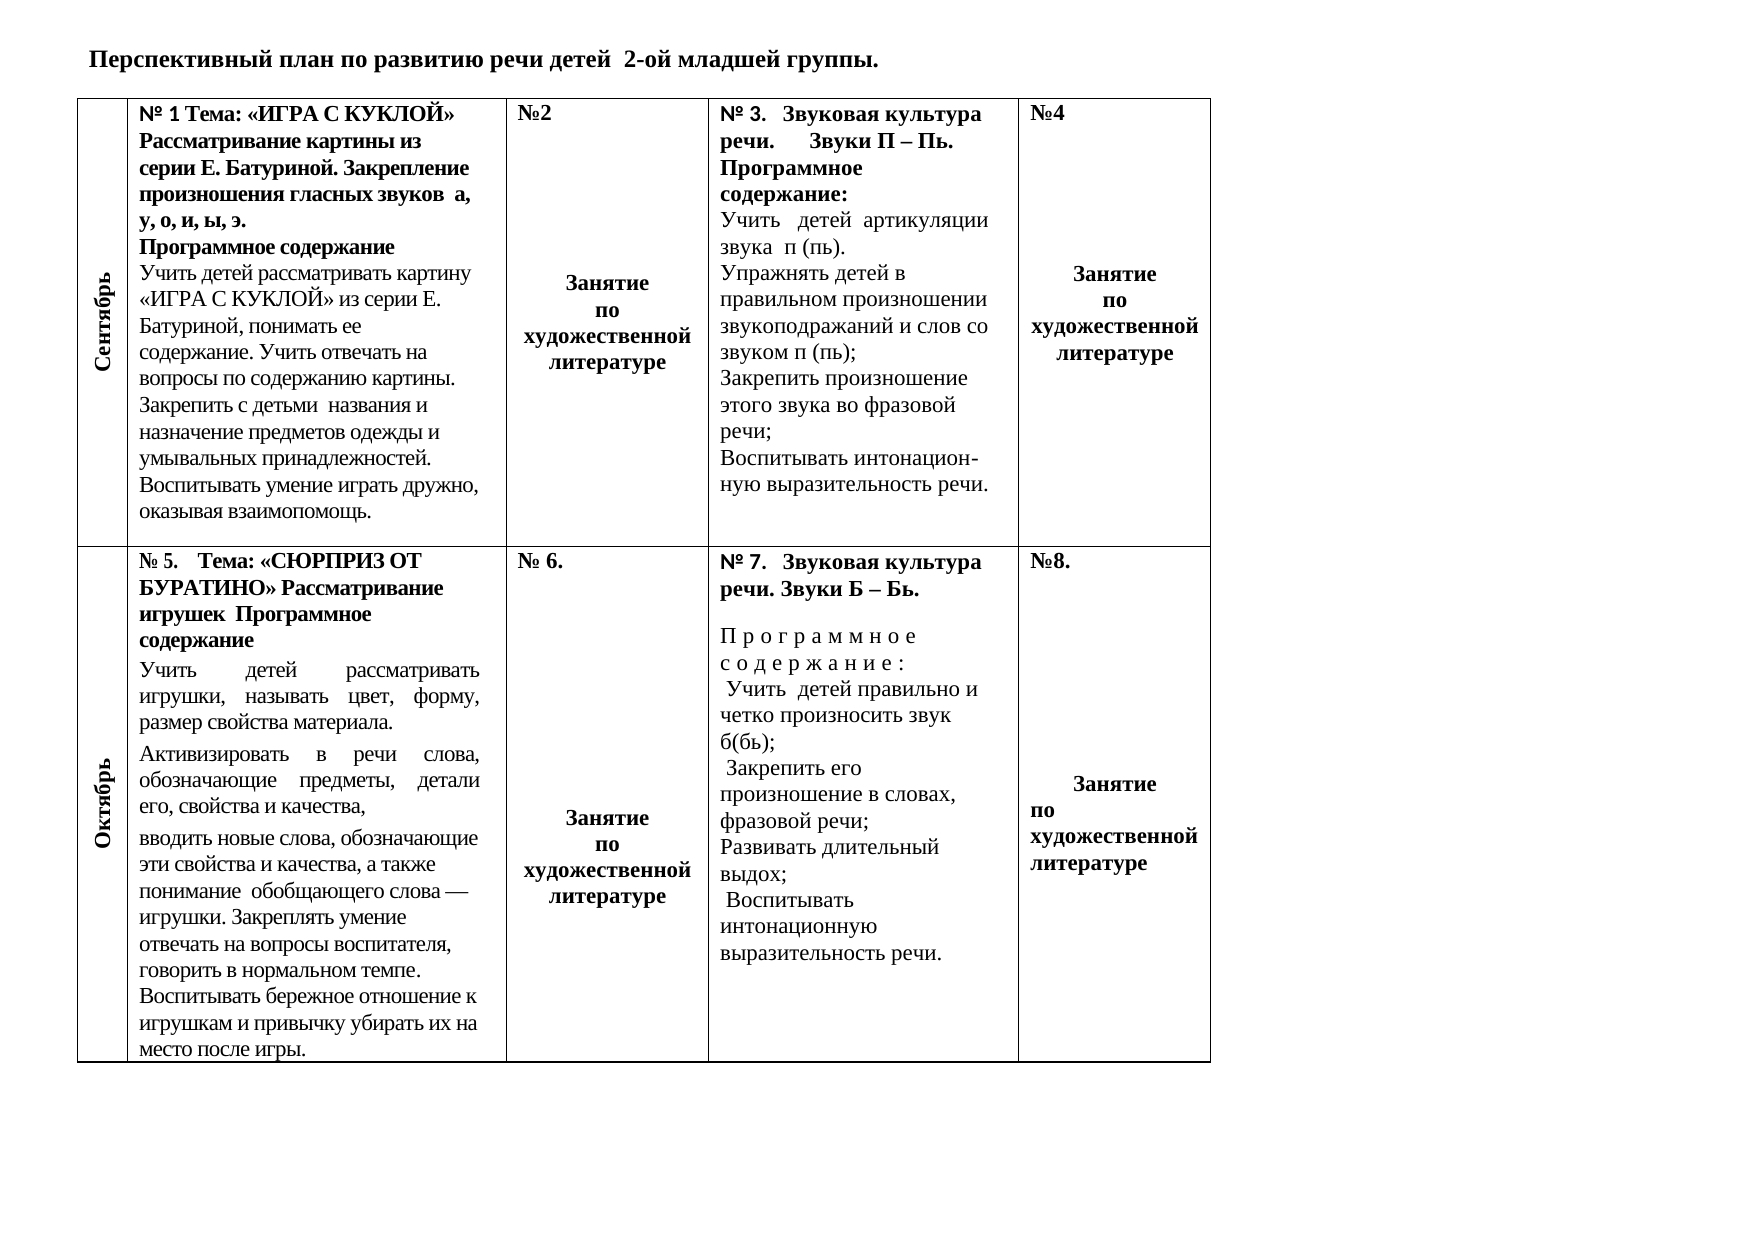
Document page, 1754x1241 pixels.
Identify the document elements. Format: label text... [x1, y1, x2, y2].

table_header №4 Занятие по художественной литературе [1019, 99, 1210, 546]
table_cell № 5. Тема: «СЮРПРИЗ ОТ БУРАТИНО» Рассматривание игрушек Программное содержание Учить детей рассматривать игрушки, называть цвет, форму, размер свойства материала. Активизировать в речи слова, обозначающие предметы, детали его, свойства и качества, вводить новые слова, обозначающие эти свойства и качества, а также понимание обобщающего слова — игрушки. Закреплять умение отвечать на вопросы воспитателя, говорить в нормальном темпе. Воспитывать бережное отношение к игрушкам и привычку убирать их на место после игры. [128, 547, 506, 1061]
table_cell № 6. Занятие по художественной литературе [507, 547, 708, 1061]
text Перспективный план по развитию речи детей 2-ой младшей группы. [89, 44, 1713, 73]
table_header № 1 Тема: «ИГРА С КУКЛОЙ» Рассматривание картины из серии Е. Батуриной. Закрепление произношения гласных звуков а, у, о, и, ы, э. Программное содержание Учить детей рассматривать картину «ИГРА С КУКЛОЙ» из серии Е. Батуриной, понимать ее содержание. Учить отвечать на вопросы по содержанию картины. Закрепить с детьми названия и назначение предметов одежды и умывальных принадлежностей. Воспитывать умение играть дружно, оказывая взаимопомощь. [128, 99, 506, 546]
table_header № 3. Звуковая культура речи. Звуки П – Пь. Программное содержание: Учить детей артикуляции звука п (пь). Упражнять детей в правильном произношении звукоподражаний и слов со звуком п (пь); Закрепить произношение этого звука во фразовой речи; Воспитывать интонационную выразительность речи. [709, 99, 1018, 546]
table_cell №8. Занятие по художественной литературе [1019, 547, 1210, 1061]
table_cell Октябрь [78, 547, 127, 1061]
table_header №2 Занятие по художественной литературе [507, 99, 708, 546]
table_cell № 7. Звуковая культура речи. Звуки Б – Бь. Программное содержание: Учить детей правильно и четко произносить звук б(бь); Закрепить его произношение в словах, фразовой речи; Развивать длительный выдох; Воспитывать интонационную выразительность речи. [709, 547, 1018, 1061]
table_header Сентябрь [78, 99, 127, 546]
